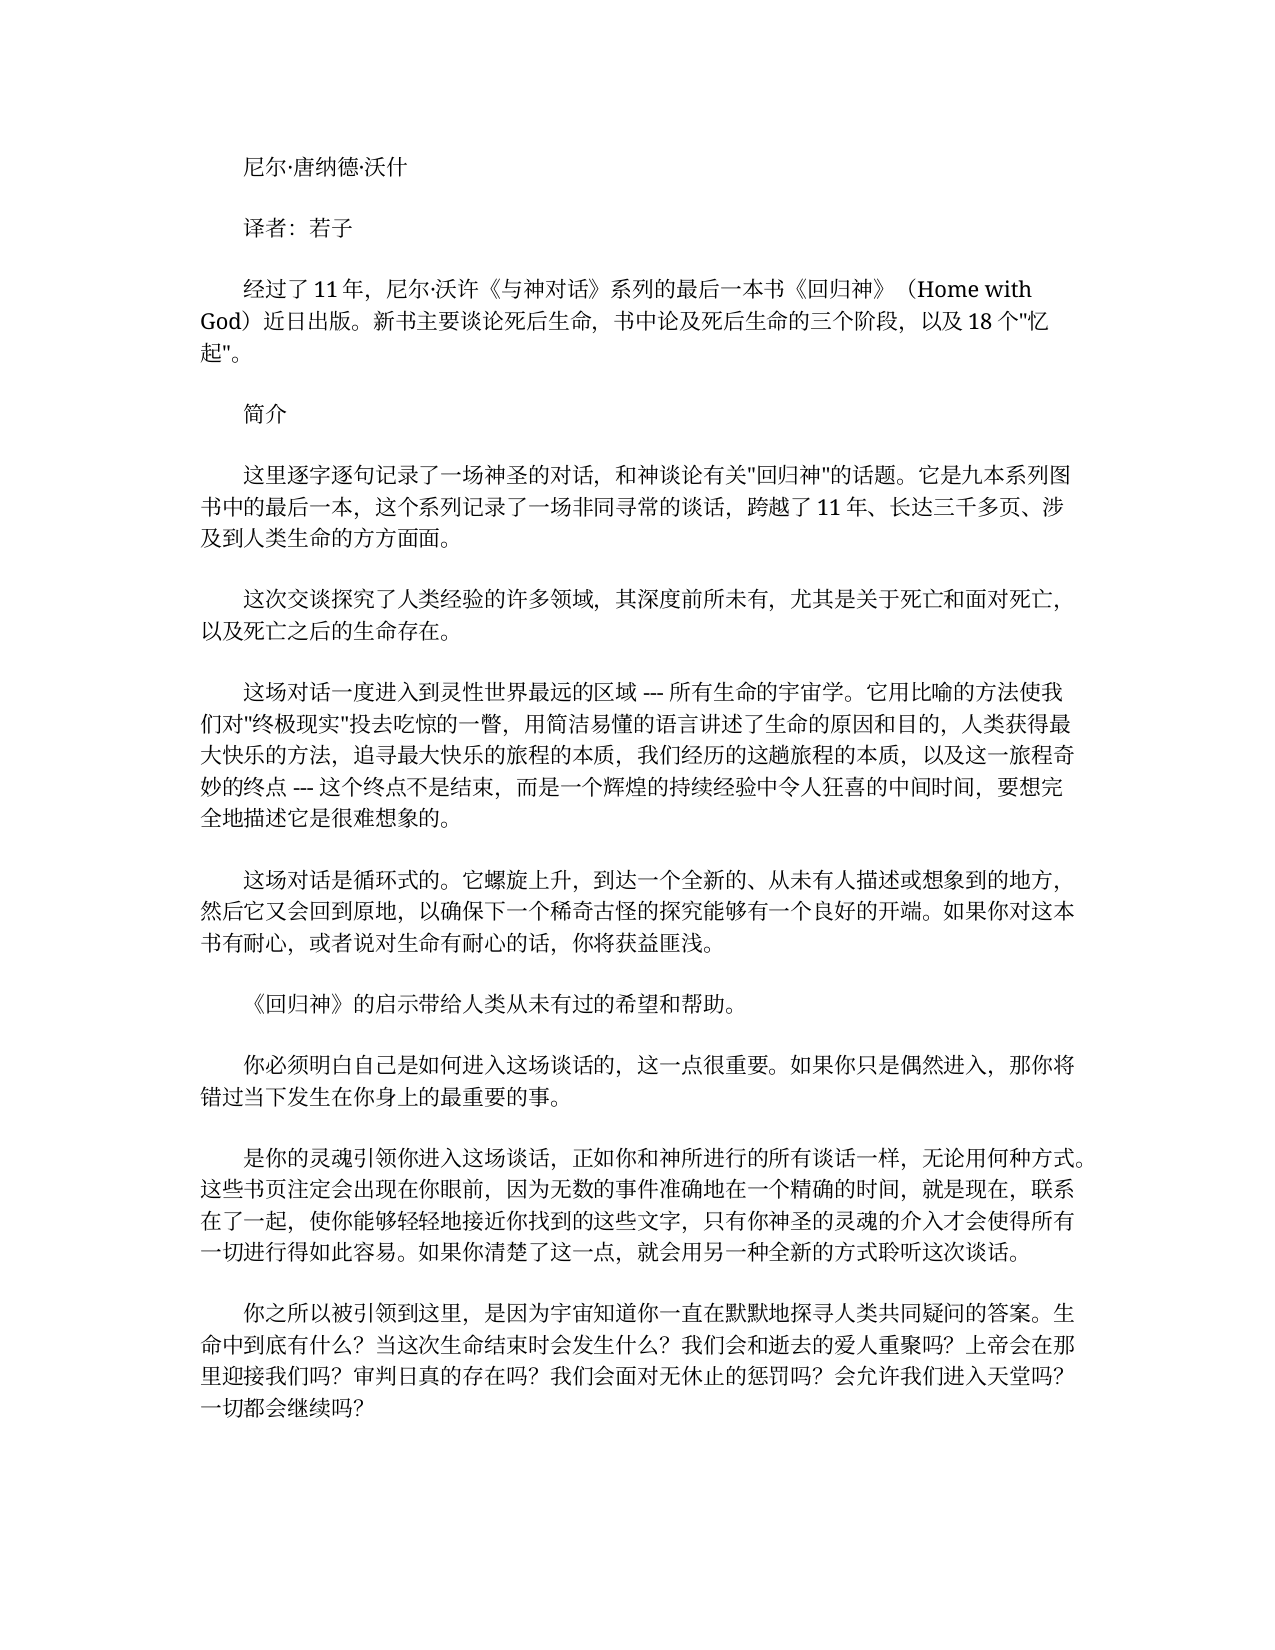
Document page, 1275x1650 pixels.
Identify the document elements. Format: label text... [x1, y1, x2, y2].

text 译者：若子 [200, 211, 1075, 243]
text 经过了11年，尼尔·沃许《与神对话》系列的最后一本书《回归神》（Home with God）近日出版。新书主要谈论死后生命，书中论及死后生命的三个阶段，以及18个"忆起"。 [200, 273, 1075, 367]
text 这次交谈探究了人类经验的许多领域，其深度前所未有，尤其是关于死亡和面对死亡，以及死亡之后的生命存在。 [200, 583, 1075, 646]
text 是你的灵魂引领你进入这场谈话，正如你和神所进行的所有谈话一样，无论用何种方式。这些书页注定会出现在你眼前，因为无数的事件准确地在一个精确的时间，就是现在，联系在了一起，使你能够轻轻地接近你找到的这些文字，只有你神圣的灵魂的介入才会使得所有一切进行得如此容易。如果你清楚了这一点，就会用另一种全新的方式聆听这次谈话。 [200, 1141, 1075, 1267]
text 尼尔·唐纳德·沃什 [200, 150, 1075, 182]
text 你之所以被引领到这里，是因为宇宙知道你一直在默默地探寻人类共同疑问的答案。生命中到底有什么？当这次生命结束时会发生什么？我们会和逝去的爱人重聚吗？上帝会在那里迎接我们吗？审判日真的存在吗？我们会面对无休止的惩罚吗？会允许我们进入天堂吗？一切都会继续吗？ [200, 1297, 1075, 1422]
text 这里逐字逐句记录了一场神圣的对话，和神谈论有关"回归神"的话题。它是九本系列图书中的最后一本，这个系列记录了一场非同寻常的谈话，跨越了11年、长达三千多页、涉及到人类生命的方方面面。 [200, 458, 1075, 553]
text 这场对话是循环式的。它螺旋上升，到达一个全新的、从未有人描述或想象到的地方，然后它又会回到原地，以确保下一个稀奇古怪的探究能够有一个良好的开端。如果你对这本书有耐心，或者说对生命有耐心的话，你将获益匪浅。 [200, 863, 1075, 957]
text 这场对话一度进入到灵性世界最远的区域 --- 所有生命的宇宙学。它用比喻的方法使我们对"终极现实"投去吃惊的一瞥，用简洁易懂的语言讲述了生命的原因和目的，人类获得最大快乐的方法，追寻最大快乐的旅程的本质，我们经历的这趟旅程的本质，以及这一旅程奇妙的终点 --- 这个终点不是结束，而是一个辉煌的持续经验中令人狂喜的中间时间，要想完全地描述它是很难想象的。 [200, 675, 1075, 833]
text 你必须明白自己是如何进入这场谈话的，这一点很重要。如果你只是偶然进入，那你将错过当下发生在你身上的最重要的事。 [200, 1048, 1075, 1111]
text 《回归神》的启示带给人类从未有过的希望和帮助。 [200, 987, 1075, 1018]
text 简介 [200, 397, 1075, 428]
